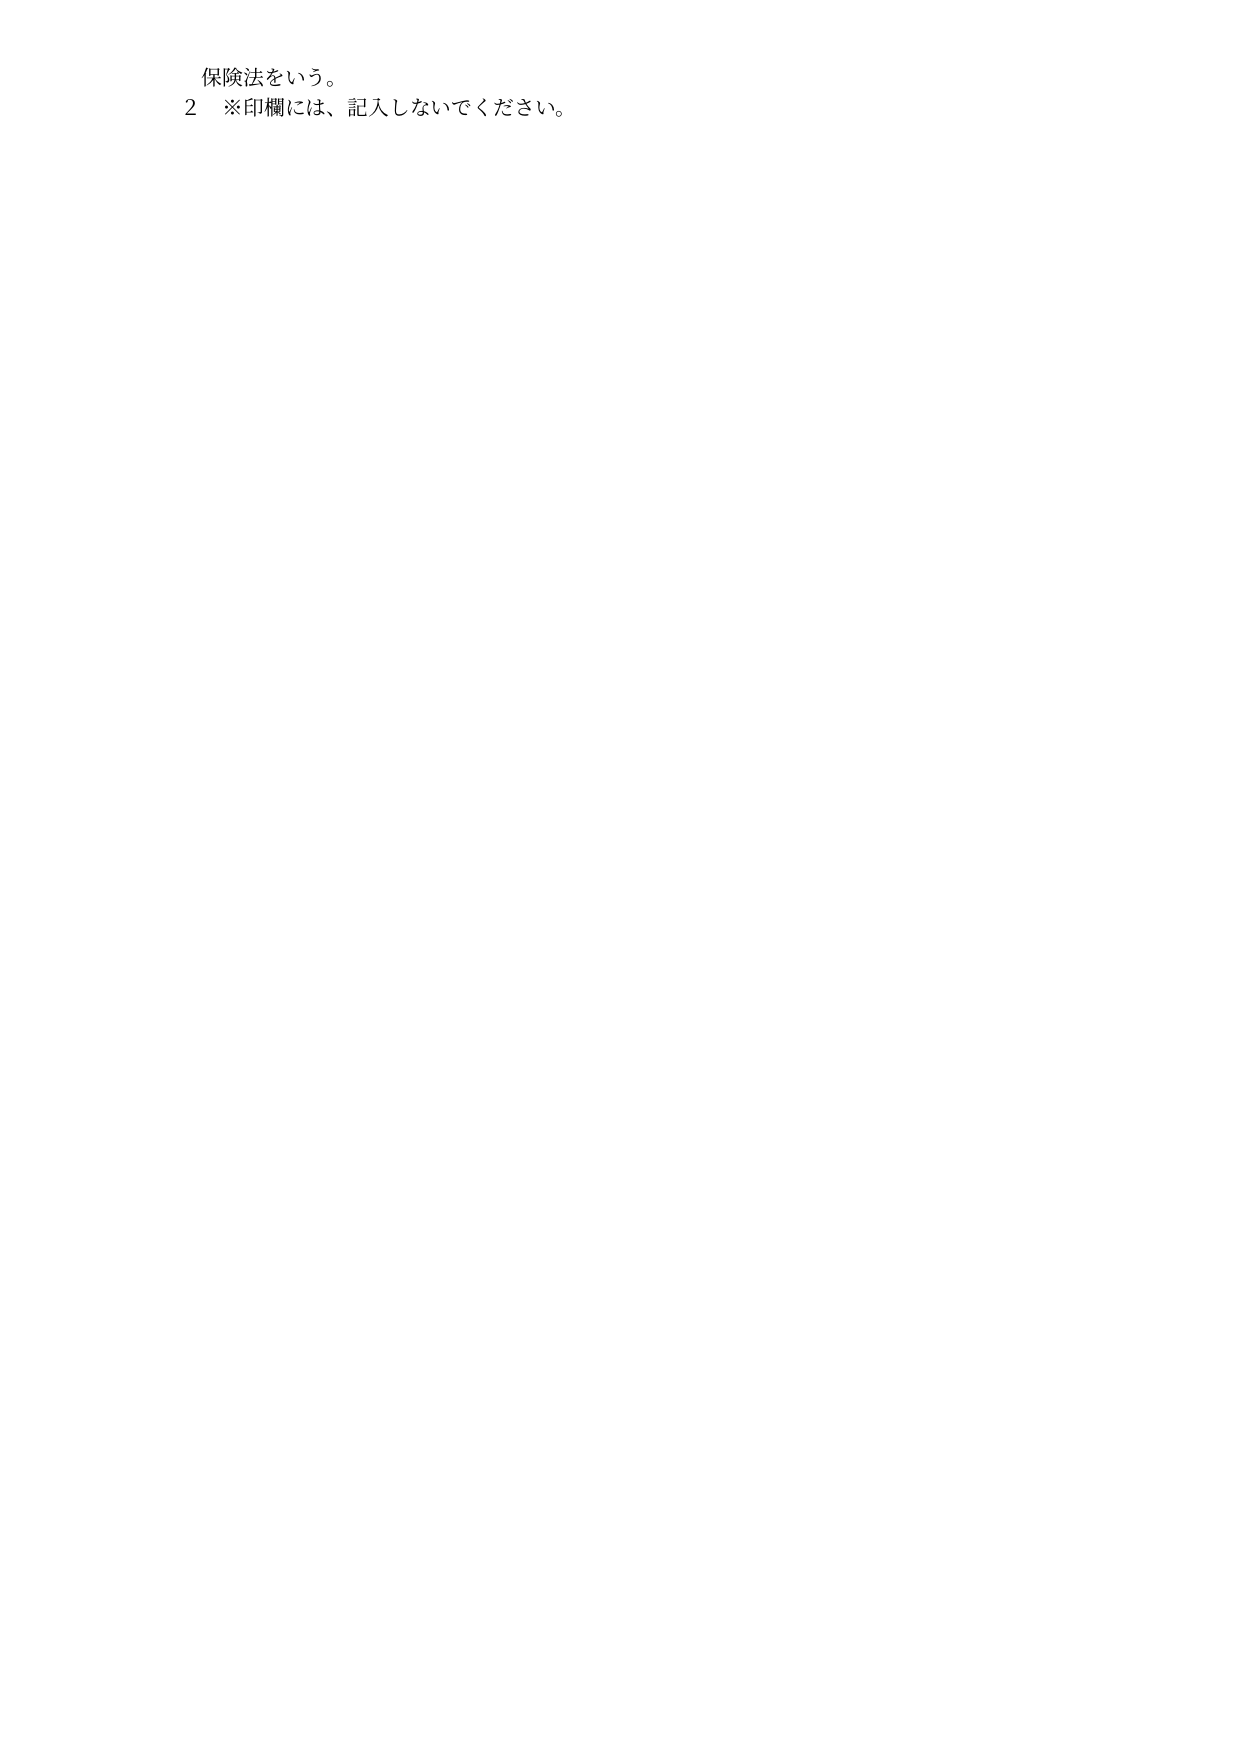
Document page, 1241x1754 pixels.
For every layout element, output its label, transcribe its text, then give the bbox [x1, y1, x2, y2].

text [118, 61, 1155, 92]
text ２ ※印欄には、記入しないでください。 [118, 92, 1155, 122]
